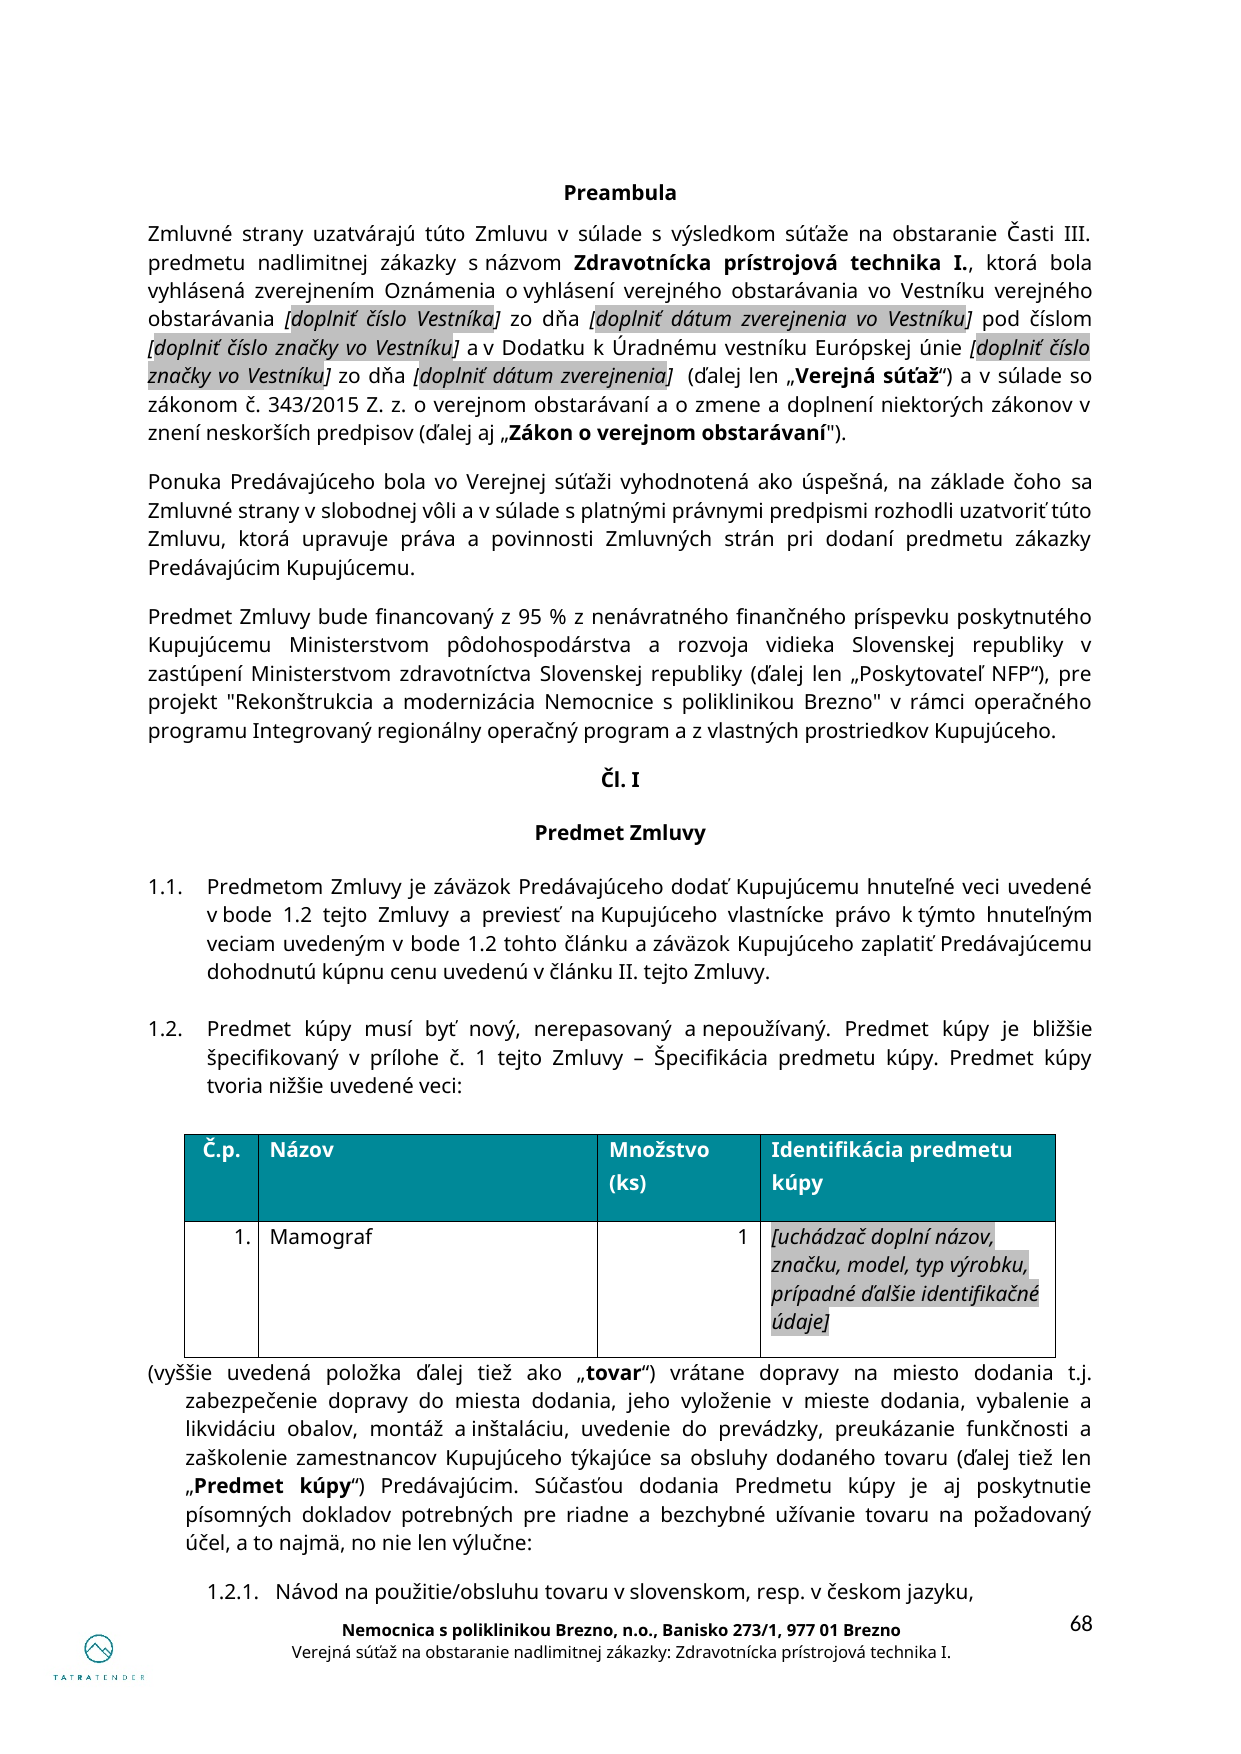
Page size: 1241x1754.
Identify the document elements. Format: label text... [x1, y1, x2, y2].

table_cell [185, 1222, 258, 1357]
table_header Názov [259, 1135, 597, 1221]
text Predmet Zmluvy bude financovaný z 95 % z nenávratného finančného príspevku poskytnutého Kupujúcemu Ministerstvom pôdohospodárstva a rozvoja vidieka Slovenskej republiky v zastúpení Ministerstvom zdravotníctva Slovenskej republiky (ďalej len „Poskytovateľ NFP“), pre projekt "Rekonštrukcia a modernizácia Nemocnice s poliklinikou Brezno" v rámci operačného programu Integrovaný regionálny operačný program a z vlastných prostriedkov Kupujúceho. [148, 602, 1093, 744]
list Predmet kúpy musí byť nový, nerepasovaný a nepoužívaný. Predmet kúpy je bližšie špecifikovaný v prílohe č. 1 tejto Zmluvy – Špecifikácia predmetu kúpy. Predmet kúpy tvoria nižšie uvedené veci: [148, 1014, 1093, 1099]
picture [32, 1610, 165, 1704]
table_header Množstvo (ks) [598, 1135, 760, 1221]
text (vyššie uvedená položka ďalej tiež ako „tovar“) vrátane dopravy na miesto dodania t.j. zabezpečenie dopravy do miesta dodania, jeho vyloženie v mieste dodania, vybalenie a likvidáciu obalov, montáž a inštaláciu, uvedenie do prevádzky, preukázanie funkčnosti a zaškolenie zamestnancov Kupujúceho týkajúce sa obsluhy dodaného tovaru (ďalej tiež len „Predmet kúpy“) Predávajúcim. Súčasťou dodania Predmetu kúpy je aj poskytnutie písomných dokladov potrebných pre riadne a bezchybné užívanie tovaru na požadovaný účel, a to najmä, no nie len výlučne: [148, 1156, 1093, 1557]
table_cell [uchádzač doplní názov, značku, model, typ výrobku, prípadné ďalšie identifikačné údaje] [761, 1222, 1055, 1357]
list Návod na použitie/obsluhu tovaru v slovenskom, resp. v českom jazyku, [207, 1577, 1093, 1606]
text Čl. I [148, 765, 1093, 793]
text Ponuka Predávajúceho bola vo Verejnej súťaži vyhodnotená ako úspešná, na základe čoho sa Zmluvné strany v slobodnej vôli a v súlade s platnými právnymi predpismi rozhodli uzatvoriť túto Zmluvu, ktorá upravuje práva a povinnosti Zmluvných strán pri dodaní predmetu zákazky Predávajúcim Kupujúcemu. [148, 467, 1093, 581]
text Preambula [148, 178, 1093, 207]
table_header Č.p. [185, 1135, 258, 1221]
table_cell Mamograf [259, 1222, 597, 1357]
list Predmetom Zmluvy je záväzok Predávajúceho dodať Kupujúcemu hnuteľné veci uvedené v bode 1.2 tejto Zmluvy a previesť na Kupujúceho vlastnícke právo k týmto hnuteľným veciam uvedeným v bode 1.2 tohto článku a záväzok Kupujúceho zaplatiť Predávajúcemu dohodnutú kúpnu cenu uvedenú v článku II. tejto Zmluvy. [148, 872, 1093, 986]
table_header Identifikácia predmetu kúpy [761, 1135, 1055, 1221]
text Zmluvné strany uzatvárajú túto Zmluvu v súlade s výsledkom súťaže na obstaranie Časti III. predmetu nadlimitnej zákazky s názvom Zdravotnícka prístrojová technika I., ktorá bola vyhlásená zverejnením Oznámenia o vyhlásení verejného obstarávania vo Vestníku verejného obstarávania [doplniť číslo Vestníka] zo dňa [doplniť dátum zverejnenia vo Vestníku] pod číslom [doplniť číslo značky vo Vestníku] a v Dodatku k Úradnému vestníku Európskej únie [doplniť číslo značky vo Vestníku] zo dňa [doplniť dátum zverejnenia] (ďalej len „Verejná súťaž“) a v súlade so zákonom č. 343/2015 Z. z. o verejnom obstarávaní a o zmene a doplnení niektorých zákonov v znení neskorších predpisov (ďalej aj „Zákon o verejnom obstarávaní"). [148, 219, 1093, 447]
text Predmet Zmluvy [148, 818, 1093, 847]
table_cell 1 [598, 1222, 760, 1357]
